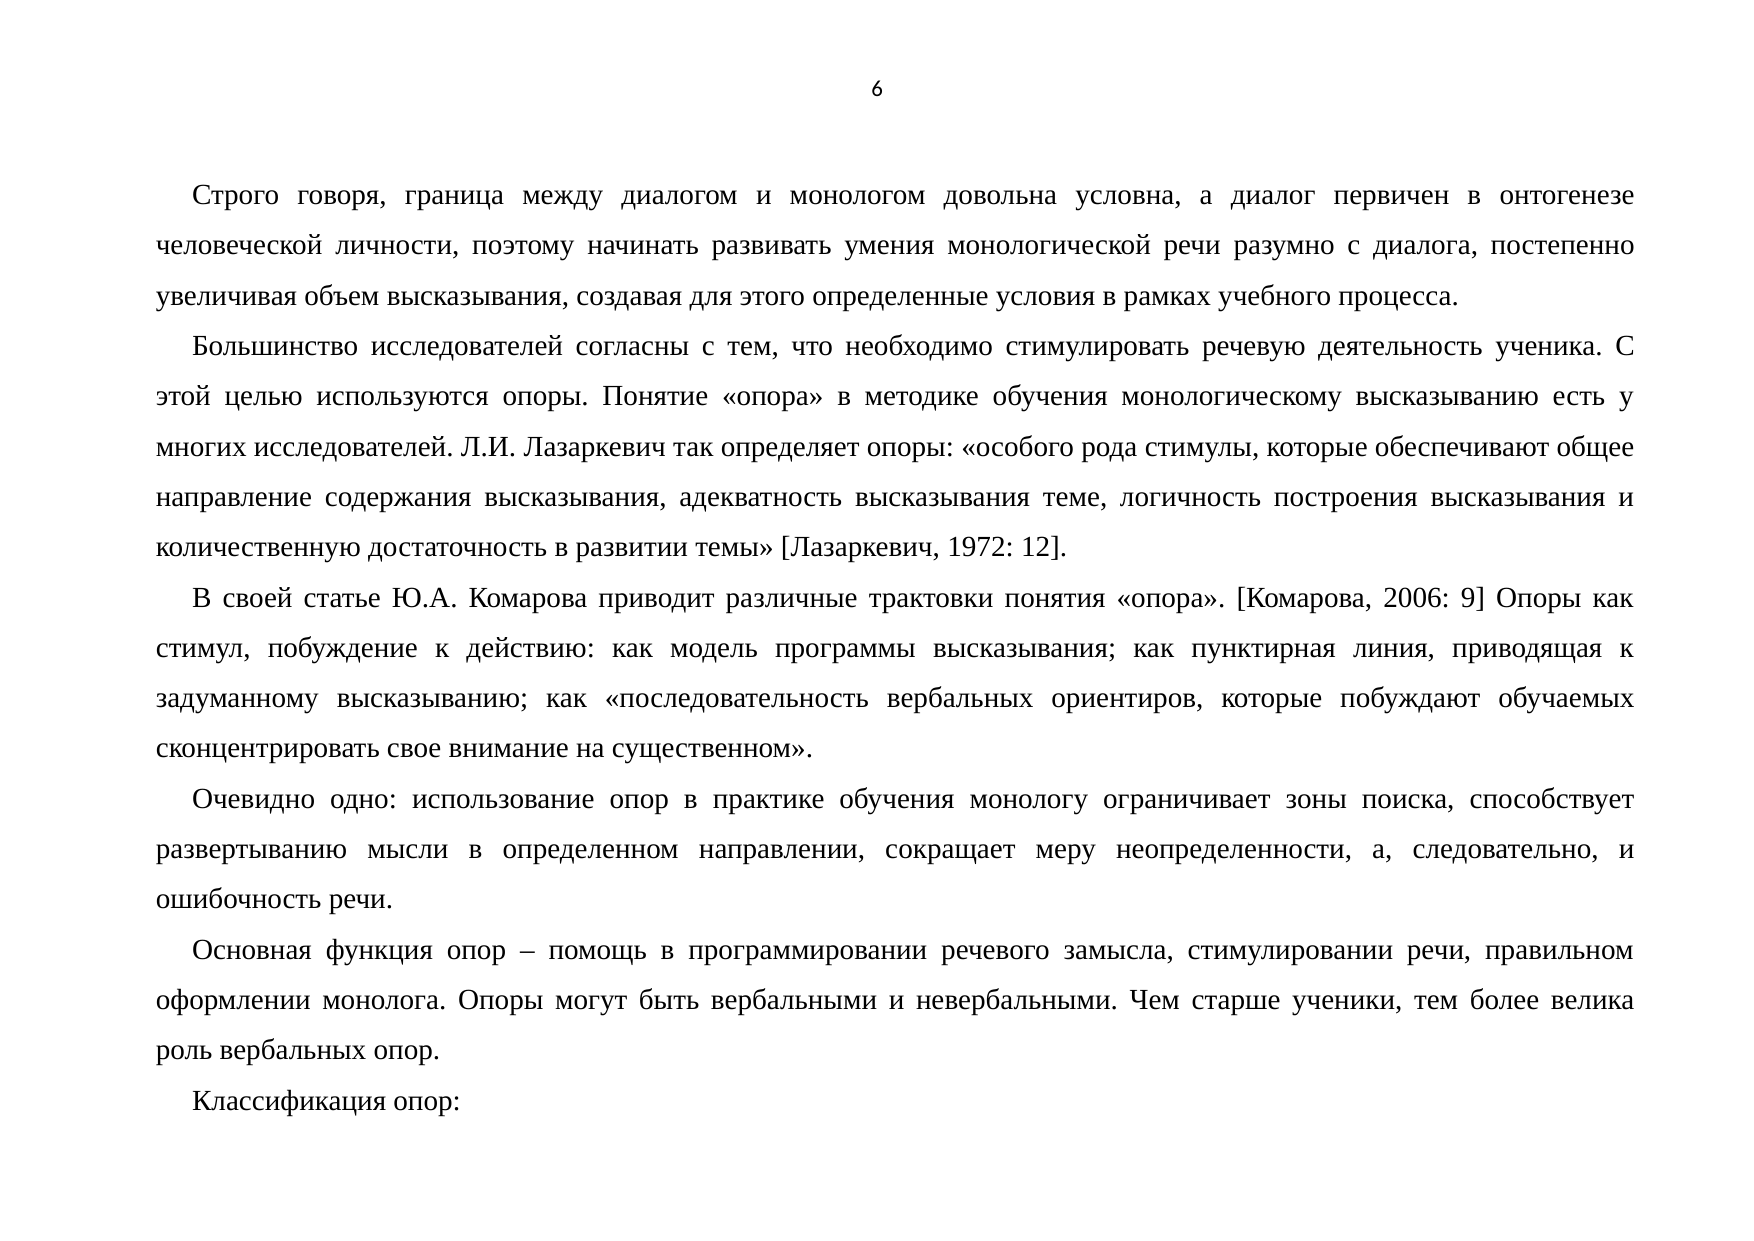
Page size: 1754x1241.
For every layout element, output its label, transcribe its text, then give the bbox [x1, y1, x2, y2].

text Большинство исследователей согласны с тем, что необходимо стимулировать речевую деятельность ученика. С этой целью используются опоры. Понятие «опора» в методике обучения монологическому высказыванию есть у многих исследователей. Л.И. Лазаркевич так определяет опоры: «особого рода стимулы, которые обеспечивают общее направление содержания высказывания, адекватность высказывания теме, логичность построения высказывания и количественную достаточность в развитии темы» [Лазаркевич, 1972: 12]. [156, 328, 1636, 563]
text Строго говоря, граница между диалогом и монологом довольна условна, а диалог первичен в онтогенезе человеческой личности, поэтому начинать развивать умения монологической речи разумно с диалога, постепенно увеличивая объем высказывания, создавая для этого определенные условия в рамках учебного процесса. [156, 177, 1636, 311]
text Очевидно одно: использование опор в практике обучения монологу ограничивает зоны поиска, способствует развертыванию мысли в определенном направлении, сокращает меру неопределенности, а, следовательно, и ошибочность речи. [156, 781, 1636, 915]
text Основная функция опор – помощь в программировании речевого замысла, стимулировании речи, правильном оформлении монолога. Опоры могут быть вербальными и невербальными. Чем старше ученики, тем более велика роль вербальных опор. [156, 932, 1636, 1066]
text В своей статье Ю.А. Комарова приводит различные трактовки понятия «опора». [Комарова, 2006: 9] Опоры как стимул, побуждение к действию: как модель программы высказывания; как пунктирная линия, приводящая к задуманному высказыванию; как «последовательность вербальных ориентиров, которые побуждают обучаемых сконцентрировать свое внимание на существенном». [156, 580, 1636, 764]
text Классификация опор: [156, 1083, 1636, 1116]
